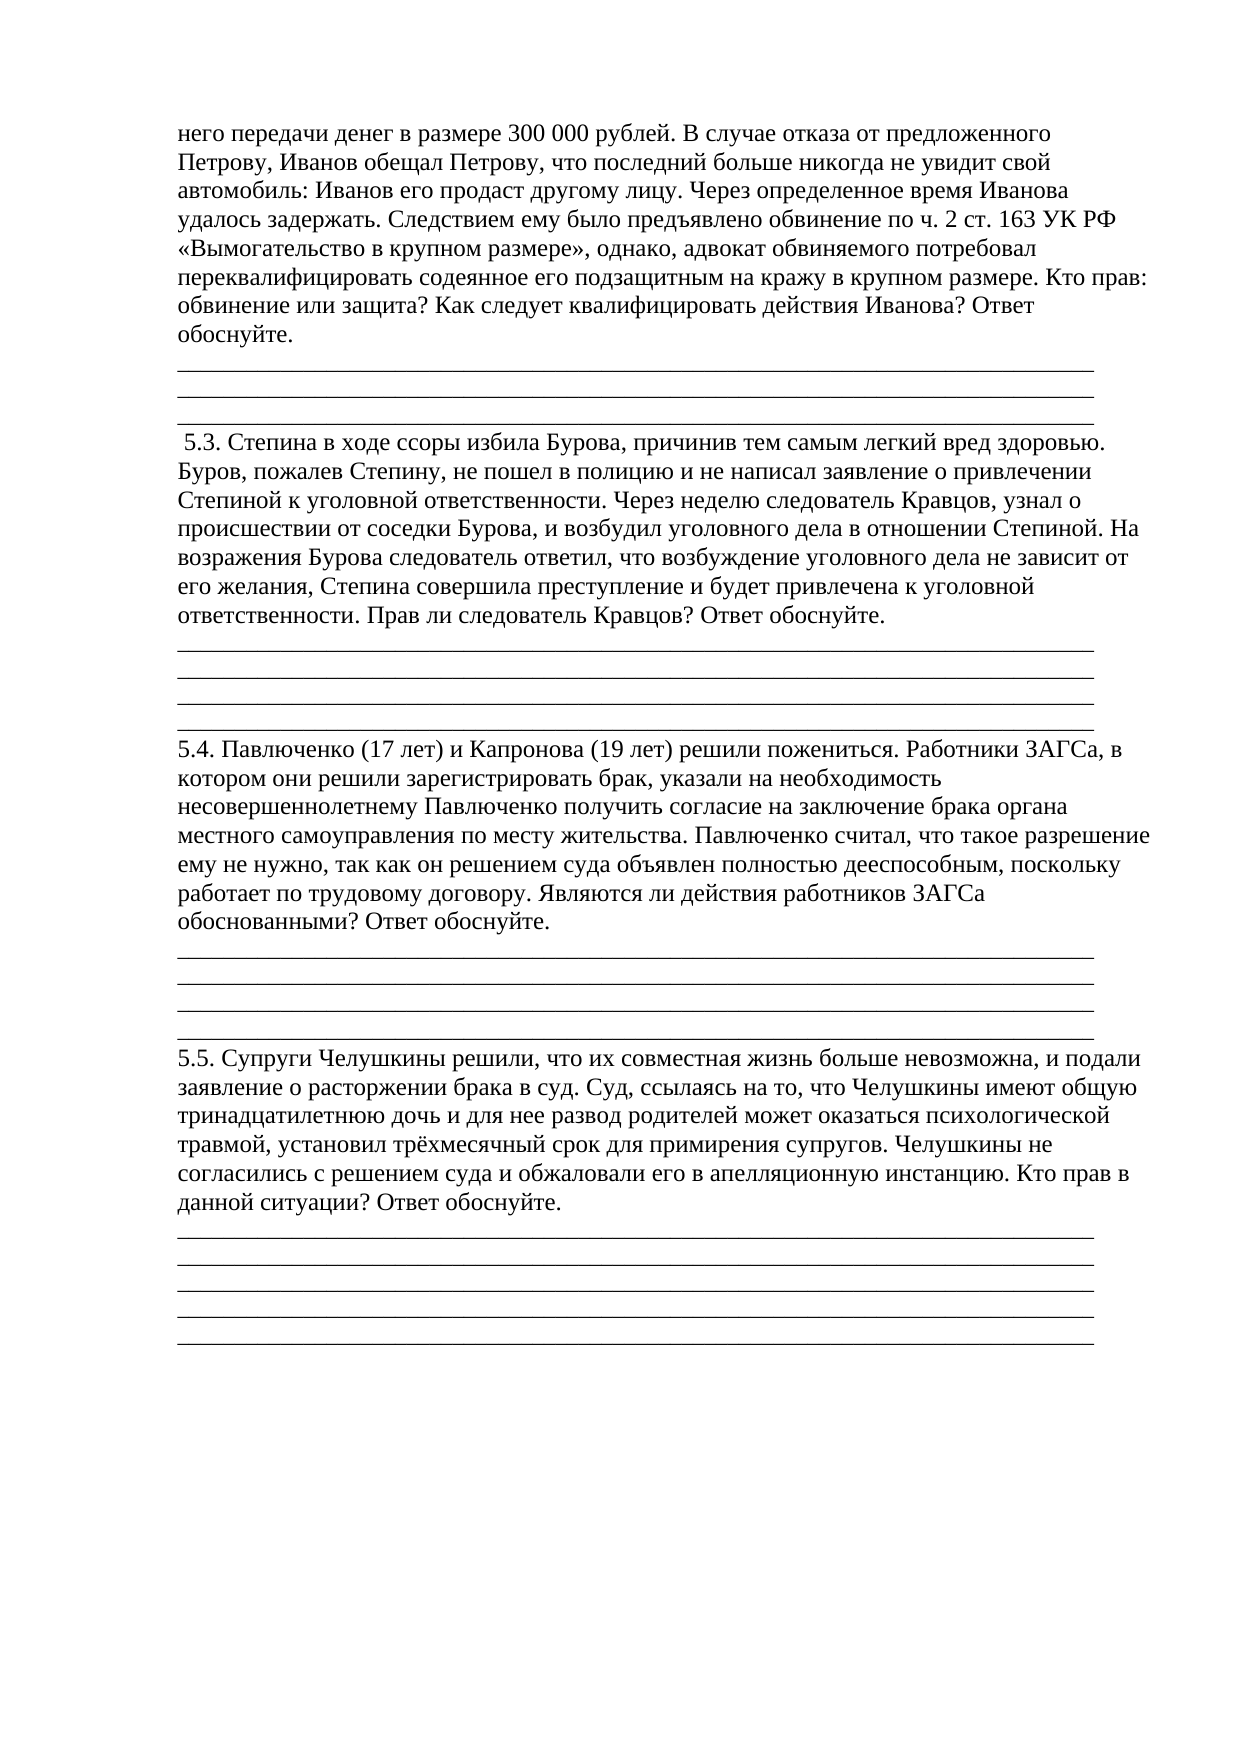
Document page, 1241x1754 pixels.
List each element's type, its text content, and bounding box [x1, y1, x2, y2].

text 5.3. Степина в ходе ссоры избила Бурова, причинив тем самым легкий вред здоровью. Буров, пожалев Степину, не пошел в полицию и не написал заявление о привлечении Степиной к уголовной ответственности. Через неделю следователь Кравцов, узнал о происшествии от соседки Бурова, и возбудил уголовного дела в отношении Степиной. На возражения Бурова следователь ответил, что возбуждение уголовного дела не зависит от его желания, Степина совершила преступление и будет привлечена к уголовной ответственности. Прав ли следователь Кравцов? Ответ обоснуйте. ________________________________________________________________________________ ________________________________________________________________________________ ________________________________________________________________________________ ________________________________________________________________________________ [177, 427, 1152, 734]
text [177, 118, 1152, 427]
text 5.5. Супруги Челушкины решили, что их совместная жизнь больше невозможна, и подали заявление о расторжении брака в суд. Суд, ссылаясь на то, что Челушкины имеют общую тринадцатилетнюю дочь и для нее развод родителей может оказаться психологической травмой, установил трёхмесячный срок для примирения супругов. Челушкины не согласились с решением суда и обжаловали его в апелляционную инстанцию. Кто прав в данной ситуации? Ответ обоснуйте. ________________________________________________________________________________ ________________________________________________________________________________ ________________________________________________________________________________ ________________________________________________________________________________ ________________________________________________________________________________ [177, 1043, 1152, 1347]
text 5.4. Павлюченко (17 лет) и Капронова (19 лет) решили пожениться. Работники ЗАГСа, в котором они решили зарегистрировать брак, указали на необходимость несовершеннолетнему Павлюченко получить согласие на заключение брака органа местного самоуправления по месту жительства. Павлюченко считал, что такое разрешение ему не нужно, так как он решением суда объявлен полностью дееспособным, поскольку работает по трудовому договору. Являются ли действия работников ЗАГСа обоснованными? Ответ обоснуйте. ________________________________________________________________________________ ________________________________________________________________________________ ________________________________________________________________________________ ________________________________________________________________________________ [177, 734, 1152, 1043]
